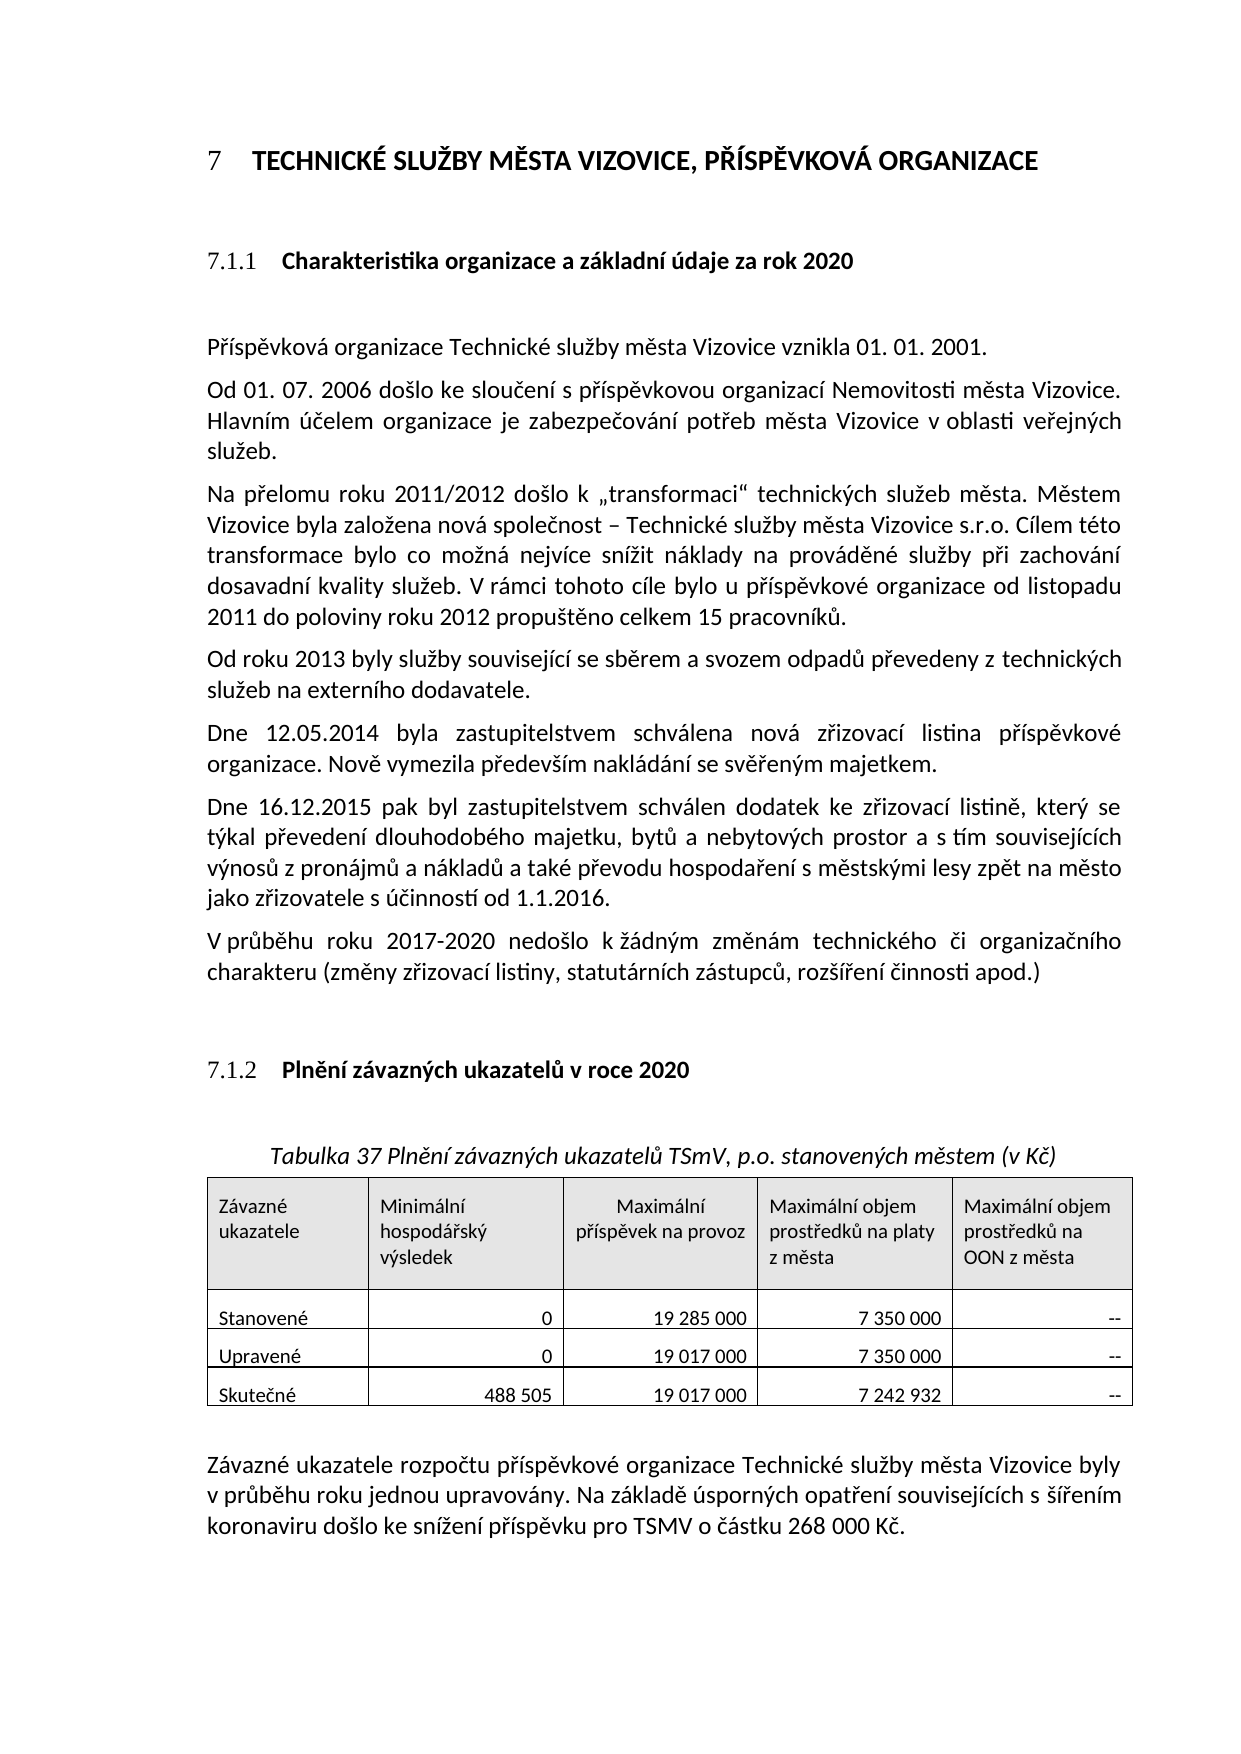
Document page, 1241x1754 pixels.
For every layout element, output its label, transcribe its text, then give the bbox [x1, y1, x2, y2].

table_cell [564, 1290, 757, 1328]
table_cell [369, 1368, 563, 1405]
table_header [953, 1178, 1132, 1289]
text Závazné ukazatele rozpočtu příspěvkové organizace Technické služby města Vizovice byly v průběhu roku jednou upravovány. Na základě úsporných opatření souvisejících s šířením koronaviru došlo ke snížení příspěvku pro TSMV o částku 268 000 Kč. [207, 1449, 1122, 1541]
text V průběhu roku 2017-2020 nedošlo k žádným změnám technického či organizačního charakteru (změny zřizovací listiny, statutárních zástupců, rozšíření činnosti apod.) [207, 925, 1122, 986]
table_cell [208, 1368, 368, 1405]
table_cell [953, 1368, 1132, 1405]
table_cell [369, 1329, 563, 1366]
subtitle Plnění závazných ukazatelů v roce 2020 [207, 1054, 1122, 1085]
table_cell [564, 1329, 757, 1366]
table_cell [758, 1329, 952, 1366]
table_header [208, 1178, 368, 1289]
text Od 01. 07. 2006 došlo ke sloučení s příspěvkovou organizací Nemovitosti města Vizovice. Hlavním účelem organizace je zabezpečování potřeb města Vizovice v oblasti veřejných služeb. [207, 374, 1122, 466]
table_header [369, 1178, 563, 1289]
text Dne 12.05.2014 byla zastupitelstvem schválena nová zřizovací listina příspěvkové organizace. Nově vymezila především nakládání se svěřeným majetkem. [207, 717, 1122, 778]
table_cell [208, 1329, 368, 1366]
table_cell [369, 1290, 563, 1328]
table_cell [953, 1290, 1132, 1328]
text Od roku 2013 byly služby související se sběrem a svozem odpadů převedeny z technických služeb na externího dodavatele. [207, 644, 1122, 705]
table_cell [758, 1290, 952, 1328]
text Tabulka 37 Plnění závazných ukazatelů TSmV, p.o. stanovených městem (v Kč) [207, 1140, 1122, 1171]
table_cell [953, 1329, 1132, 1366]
subtitle Technické služby města Vizovice, příspěvková organizace [207, 142, 1122, 177]
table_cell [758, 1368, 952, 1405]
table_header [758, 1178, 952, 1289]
text Na přelomu roku 2011/2012 došlo k „transformaci“ technických služeb města. Městem Vizovice byla založena nová společnost – Technické služby města Vizovice s.r.o. Cílem této transformace bylo co možná nejvíce snížit náklady na prováděné služby při zachování dosavadní kvality služeb. V rámci tohoto cíle bylo u příspěvkové organizace od listopadu 2011 do poloviny roku 2012 propuštěno celkem 15 pracovníků. [207, 478, 1122, 631]
text Dne 16.12.2015 pak byl zastupitelstvem schválen dodatek ke zřizovací listině, který se týkal převedení dlouhodobého majetku, bytů a nebytových prostor a s tím souvisejících výnosů z pronájmů a nákladů a také převodu hospodaření s městskými lesy zpět na město jako zřizovatele s účinností od 1.1.2016. [207, 791, 1122, 913]
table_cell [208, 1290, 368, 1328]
subtitle Charakteristika organizace a základní údaje za rok 2020 [207, 245, 1122, 276]
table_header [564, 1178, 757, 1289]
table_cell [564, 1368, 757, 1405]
text Příspěvková organizace Technické služby města Vizovice vznikla 01. 01. 2001. [207, 331, 1122, 362]
